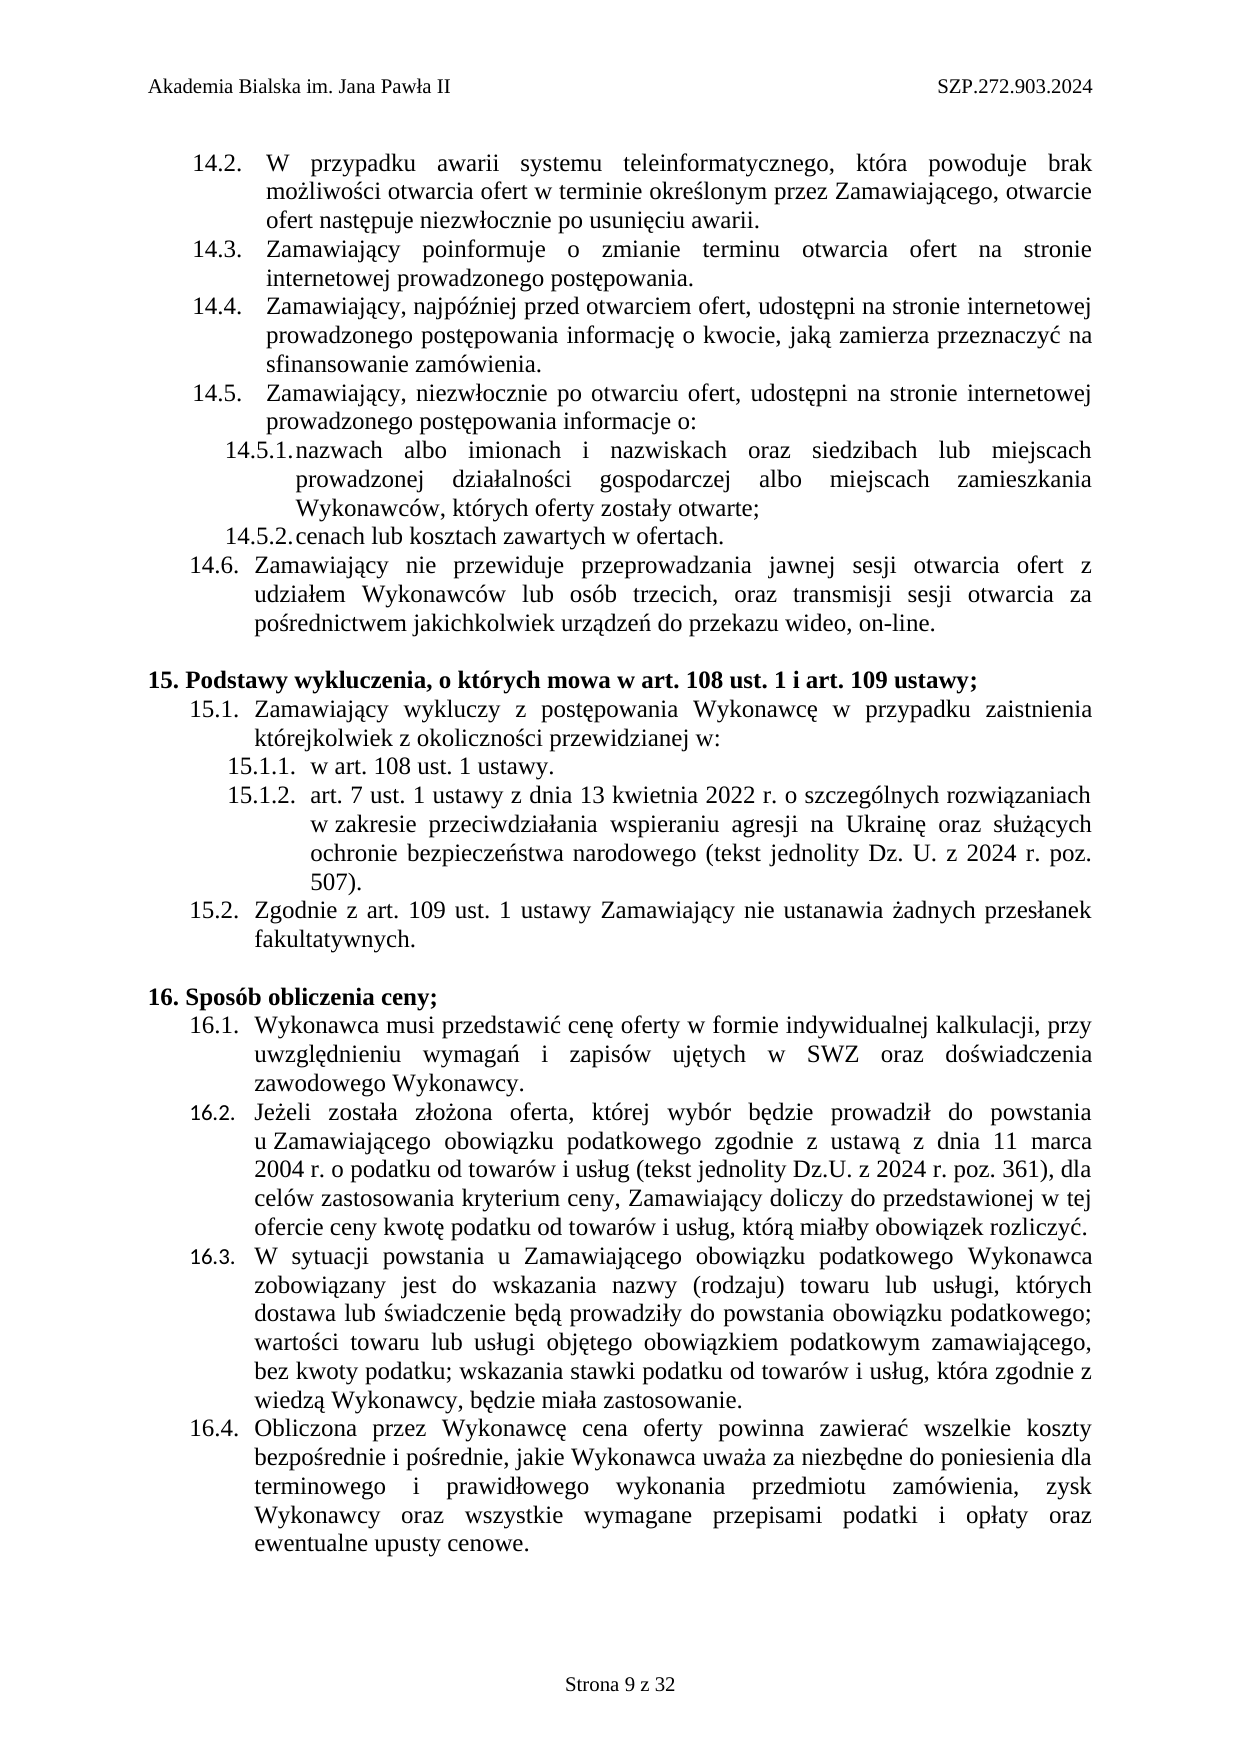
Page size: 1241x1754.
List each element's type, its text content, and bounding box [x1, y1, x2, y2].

list cenach lub kosztach zawartych w ofertach. [224, 521, 1093, 550]
list Zamawiający wykluczy z postępowania Wykonawcę w przypadku zaistnienia którejkolwiek z okoliczności przewidzianej w: [189, 694, 1093, 751]
list Zamawiający poinformuje o zmianie terminu otwarcia ofert na stronie internetowej prowadzonego postępowania. [192, 234, 1093, 291]
list Obliczona przez Wykonawcę cena oferty powinna zawierać wszelkie koszty bezpośrednie i pośrednie, jakie Wykonawca uważa za niezbędne do poniesienia dla terminowego i prawidłowego wykonania przedmiotu zamówienia, zysk Wykonawcy oraz wszystkie wymagane przepisami podatki i opłaty oraz ewentualne upusty cenowe. [189, 1413, 1093, 1557]
list Zgodnie z art. 109 ust. 1 ustawy Zamawiający nie ustanawia żadnych przesłanek fakultatywnych. [189, 895, 1093, 953]
list Podstawy wykluczenia, o których mowa w art. 108 ust. 1 i art. 109 ustawy; [148, 665, 1093, 694]
list Zamawiający, niezwłocznie po otwarciu ofert, udostępni na stronie internetowej prowadzonego postępowania informacje o: [192, 378, 1093, 435]
list W przypadku awarii systemu teleinformatycznego, która powoduje brak możliwości otwarcia ofert w terminie określonym przez Zamawiającego, otwarcie ofert następuje niezwłocznie po usunięciu awarii. [192, 148, 1093, 234]
list Wykonawca musi przedstawić cenę oferty w formie indywidualnej kalkulacji, przy uwzględnieniu wymagań i zapisów ujętych w SWZ oraz doświadczenia zawodowego Wykonawcy. [189, 1010, 1093, 1097]
list W sytuacji powstania u Zamawiającego obowiązku podatkowego Wykonawca zobowiązany jest do wskazania nazwy (rodzaju) towaru lub usługi, których dostawa lub świadczenie będą prowadziły do powstania obowiązku podatkowego; wartości towaru lub usługi objętego obowiązkiem podatkowym zamawiającego, bez kwoty podatku; wskazania stawki podatku od towarów i usług, która zgodnie z wiedzą Wykonawcy, będzie miała zastosowanie. [189, 1241, 1093, 1413]
list Zamawiający, najpóźniej przed otwarciem ofert, udostępni na stronie internetowej prowadzonego postępowania informację o kwocie, jaką zamierza przeznaczyć na sfinansowanie zamówienia. [192, 291, 1093, 378]
list Zamawiający nie przewiduje przeprowadzania jawnej sesji otwarcia ofert z udziałem Wykonawców lub osób trzecich, oraz transmisji sesji otwarcia za pośrednictwem jakichkolwiek urządzeń do przekazu wideo, on-line. [189, 550, 1093, 636]
list w art. 108 ust. 1 ustawy. [227, 751, 1093, 780]
list Sposób obliczenia ceny; [148, 982, 1093, 1010]
list nazwach albo imionach i nazwiskach oraz siedzibach lub miejscach prowadzonej działalności gospodarczej albo miejscach zamieszkania Wykonawców, których oferty zostały otwarte; [224, 435, 1093, 521]
list Jeżeli została złożona oferta, której wybór będzie prowadził do powstania u Zamawiającego obowiązku podatkowego zgodnie z ustawą z dnia 11 marca 2004 r. o podatku od towarów i usług (tekst jednolity Dz.U. z 2024 r. poz. 361), dla celów zastosowania kryterium ceny, Zamawiający doliczy do przedstawionej w tej ofercie ceny kwotę podatku od towarów i usług, którą miałby obowiązek rozliczyć. [189, 1097, 1093, 1241]
list art. 7 ust. 1 ustawy z dnia 13 kwietnia 2022 r. o szczególnych rozwiązaniach w zakresie przeciwdziałania wspieraniu agresji na Ukrainę oraz służących ochronie bezpieczeństwa narodowego (tekst jednolity Dz. U. z 2024 r. poz. 507). [227, 780, 1093, 895]
